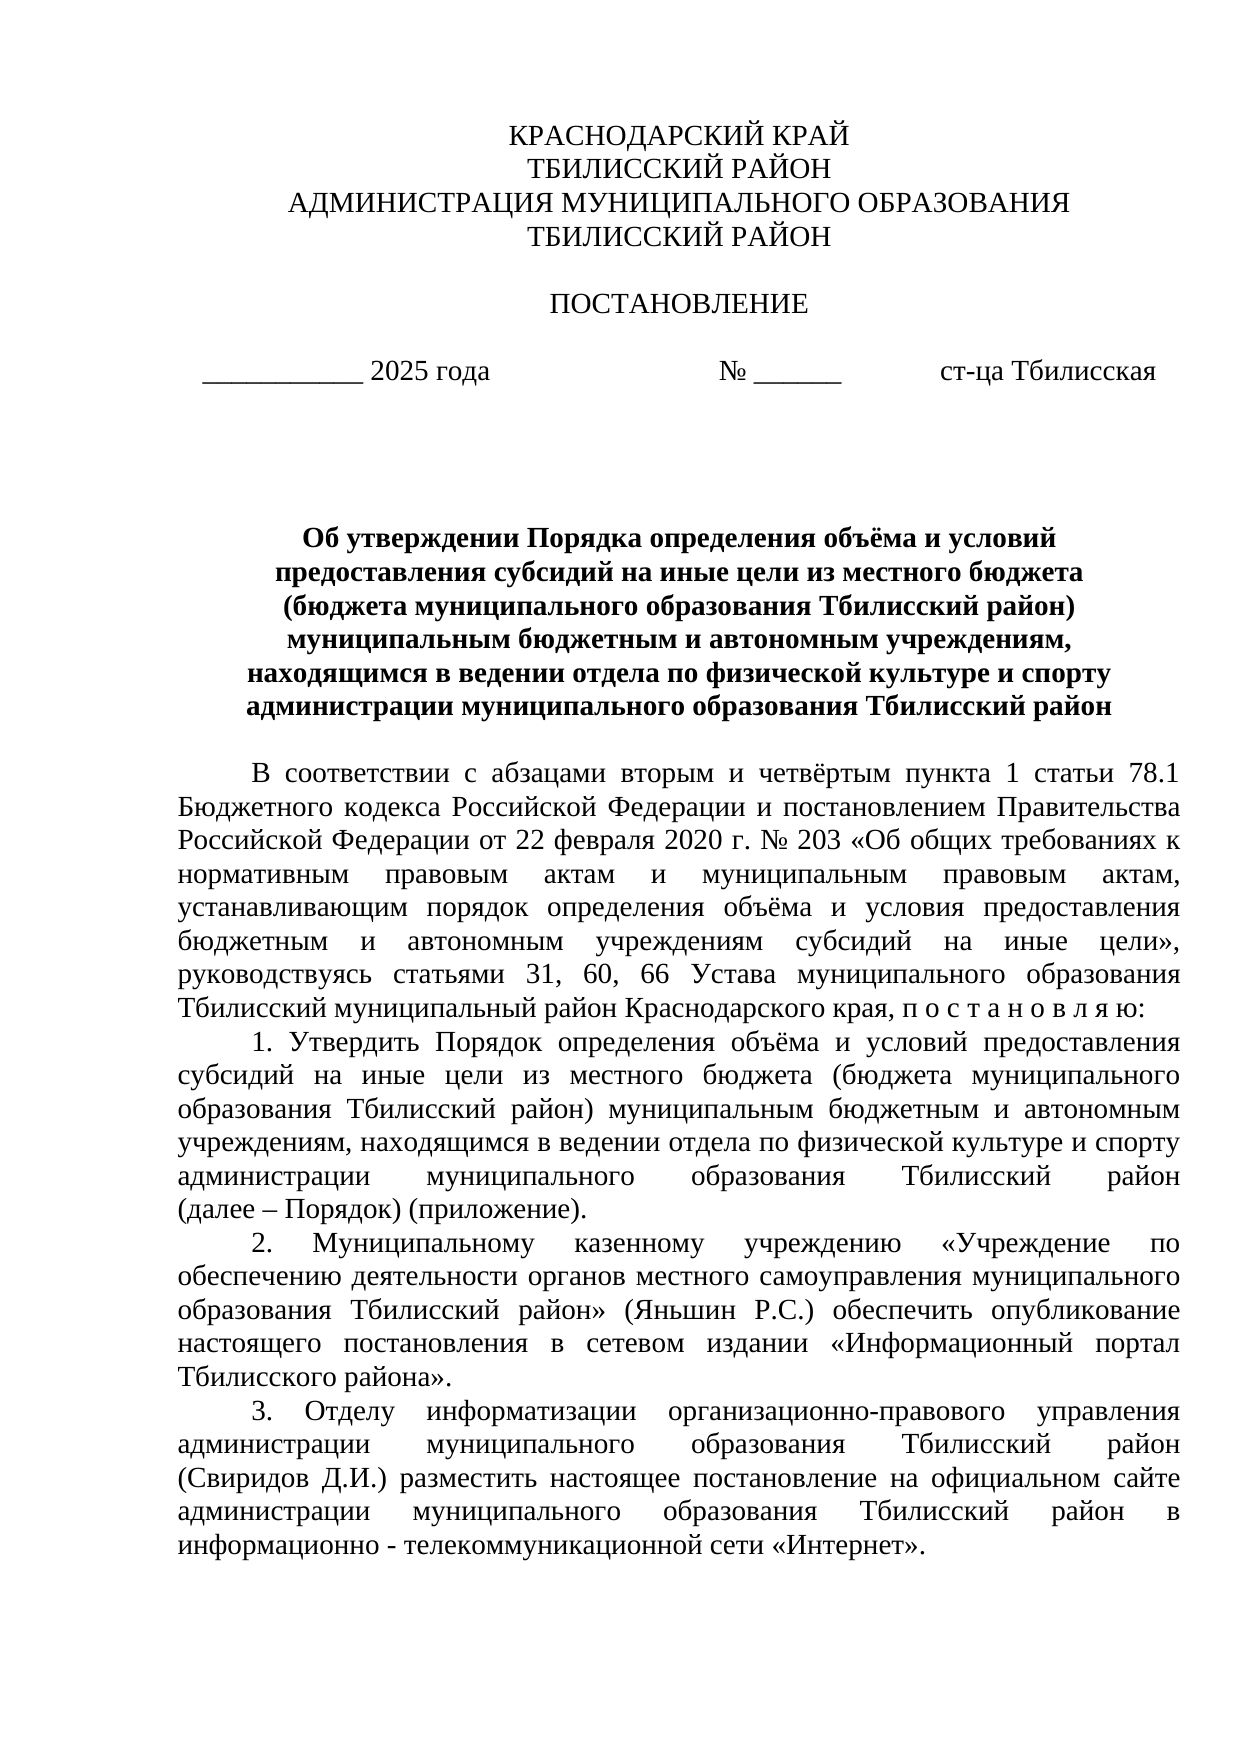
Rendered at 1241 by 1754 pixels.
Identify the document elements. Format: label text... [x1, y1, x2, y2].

text ТБИЛИССКИЙ РАЙОН [177, 152, 1181, 185]
text 3. Отделу информатизации организационно-правового управления администрации муниципального образования Тбилисский район (Свиридов Д.И.) разместить настоящее постановление на официальном сайте администрации муниципального образования Тбилисский район в информационно - телекоммуникационной сети «Интернет». [177, 1393, 1181, 1560]
text ПОСТАНОВЛЕНИЕ [177, 286, 1181, 319]
text ___________ 2025 года № ______ ст-ца Тбилисская [177, 353, 1181, 386]
text ТБИЛИССКИЙ РАЙОН [177, 219, 1181, 252]
text (бюджета муниципального образования Тбилисский район) муниципальным бюджетным и автономным учреждениям, [177, 588, 1181, 655]
text 1. Утвердить Порядок определения объёма и условий предоставления субсидий на иные цели из местного бюджета (бюджета муниципального образования Тбилисский район) муниципальным бюджетным и автономным учреждениям, находящимся в ведении отдела по физической культуре и спорту администрации муниципального образования Тбилисский район (далее – Порядок) (приложение). [177, 1024, 1181, 1225]
text предоставления субсидий на иные цели из местного бюджета [177, 554, 1181, 588]
text находящимся в ведении отдела по физической культуре и спорту администрации муниципального образования Тбилисский район [177, 655, 1181, 722]
text АДМИНИСТРАЦИЯ МУНИЦИПАЛЬНОГО ОБРАЗОВАНИЯ [177, 185, 1181, 219]
text Об утверждении Порядка определения объёма и условий [177, 521, 1181, 554]
text 2. Муниципальному казенному учреждению «Учреждение по обеспечению деятельности органов местного самоуправления муниципального образования Тбилисский район» (Яньшин Р.С.) обеспечить опубликование настоящего постановления в сетевом издании «Информационный портал Тбилисского района». [177, 1225, 1181, 1393]
text В соответствии с абзацами вторым и четвёртым пункта 1 статьи 78.1 Бюджетного кодекса Российской Федерации и постановлением Правительства Российской Федерации от 22 февраля 2020 г. № 203 «Об общих требованиях к нормативным правовым актам и муниципальным правовым актам, устанавливающим порядок определения объёма и условия предоставления бюджетным и автономным учреждениям субсидий на иные цели», руководствуясь статьями 31, 60, 66 Устава муниципального образования Тбилисский муниципальный район Краснодарского края, п о с т а н о в л я ю: [177, 755, 1181, 1024]
text КРАСНОДАРСКИЙ КРАЙ [177, 118, 1181, 152]
